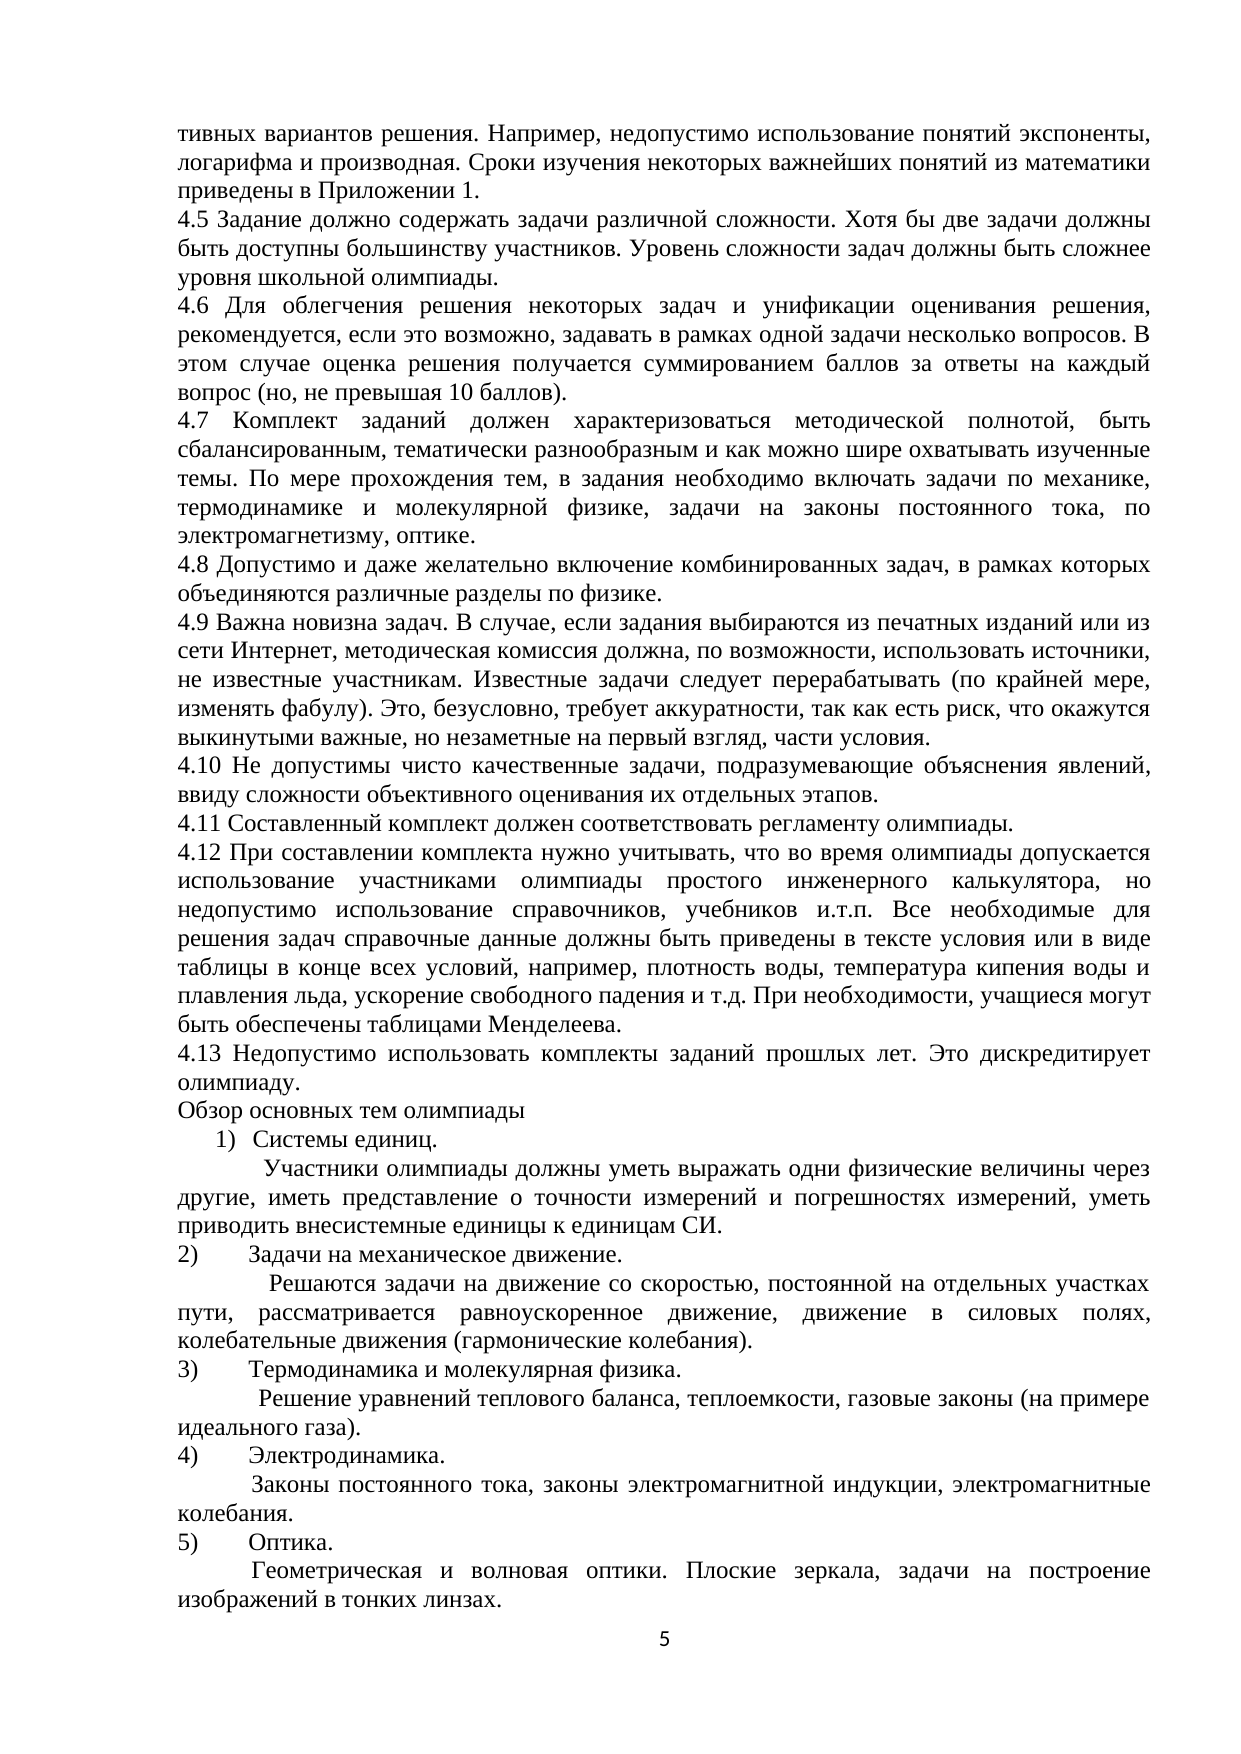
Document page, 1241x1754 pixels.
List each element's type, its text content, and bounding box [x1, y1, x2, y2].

text Законы постоянного тока, законы электромагнитной индукции, электромагнитные колебания. [177, 1469, 1152, 1527]
text Решаются задачи на движение со скоростью, постоянной на отдельных участках пути, рассматривается равноускоренное движение, движение в силовых полях, колебательные движения (гармонические колебания). [177, 1268, 1152, 1354]
text 4.5 Задание должно содержать задачи различной сложности. Хотя бы две задачи должны быть доступны большинству участников. Уровень сложности задач должны быть сложнее уровня школьной олимпиады. [177, 204, 1152, 291]
list Системы единиц. [215, 1124, 1152, 1153]
text 4.7 Комплект заданий должен характеризоваться методической полнотой, быть сбалансированным, тематически разнообразным и как можно шире охватывать изученные темы. По мере прохождения тем, в задания необходимо включать задачи по механике, термодинамике и молекулярной физике, задачи на законы постоянного тока, по электромагнетизму, оптике. [177, 406, 1152, 549]
text 4.10 Не допустимы чисто качественные задачи, подразумевающие объяснения явлений, ввиду сложности объективного оценивания их отдельных этапов. [177, 751, 1152, 808]
text 4.8 Допустимо и даже желательно включение комбинированных задач, в рамках которых объединяются различные разделы по физике. [177, 549, 1152, 607]
text 4.9 Важна новизна задач. В случае, если задания выбираются из печатных изданий или из сети Интернет, методическая комиссия должна, по возможности, использовать источники, не известные участникам. Известные задачи следует перерабатывать (по крайней мере, изменять фабулу). Это, безусловно, требует аккуратности, так как есть риск, что окажутся выкинутыми важные, но незаметные на первый взгляд, части условия. [177, 607, 1152, 751]
text 4.12 При составлении комплекта нужно учитывать, что во время олимпиады допускается использование участниками олимпиады простого инженерного калькулятора, но недопустимо использование справочников, учебников и.т.п. Все необходимые для решения задач справочные данные должны быть приведены в тексте условия или в виде таблицы в конце всех условий, например, плотность воды, температура кипения воды и плавления льда, ускорение свободного падения и т.д. При необходимости, учащиеся могут быть обеспечены таблицами Менделеева. [177, 837, 1152, 1038]
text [177, 118, 1152, 204]
text 4.13 Недопустимо использовать комплекты заданий прошлых лет. Это дискредитирует олимпиаду. [177, 1038, 1152, 1096]
text Геометрическая и волновая оптики. Плоские зеркала, задачи на построение изображений в тонких линзах. [177, 1556, 1152, 1613]
text 3) Термодинамика и молекулярная физика. [177, 1354, 1152, 1383]
text Обзор основных тем олимпиады [177, 1096, 1152, 1124]
text 5) Оптика. [177, 1527, 1152, 1556]
text 2) Задачи на механическое движение. [177, 1239, 1152, 1268]
text 4) Электродинамика. [177, 1441, 1152, 1469]
text 4.6 Для облегчения решения некоторых задач и унификации оценивания решения, рекомендуется, если это возможно, задавать в рамках одной задачи несколько вопросов. В этом случае оценка решения получается суммированием баллов за ответы на каждый вопрос (но, не превышая 10 баллов). [177, 291, 1152, 406]
text Решение уравнений теплового баланса, теплоемкости, газовые законы (на примере идеального газа). [177, 1383, 1152, 1441]
text Участники олимпиады должны уметь выражать одни физические величины через другие, иметь представление о точности измерений и погрешностях измерений, уметь приводить внесистемные единицы к единицам СИ. [177, 1153, 1152, 1239]
text 4.11 Составленный комплект должен соответствовать регламенту олимпиады. [177, 808, 1152, 837]
